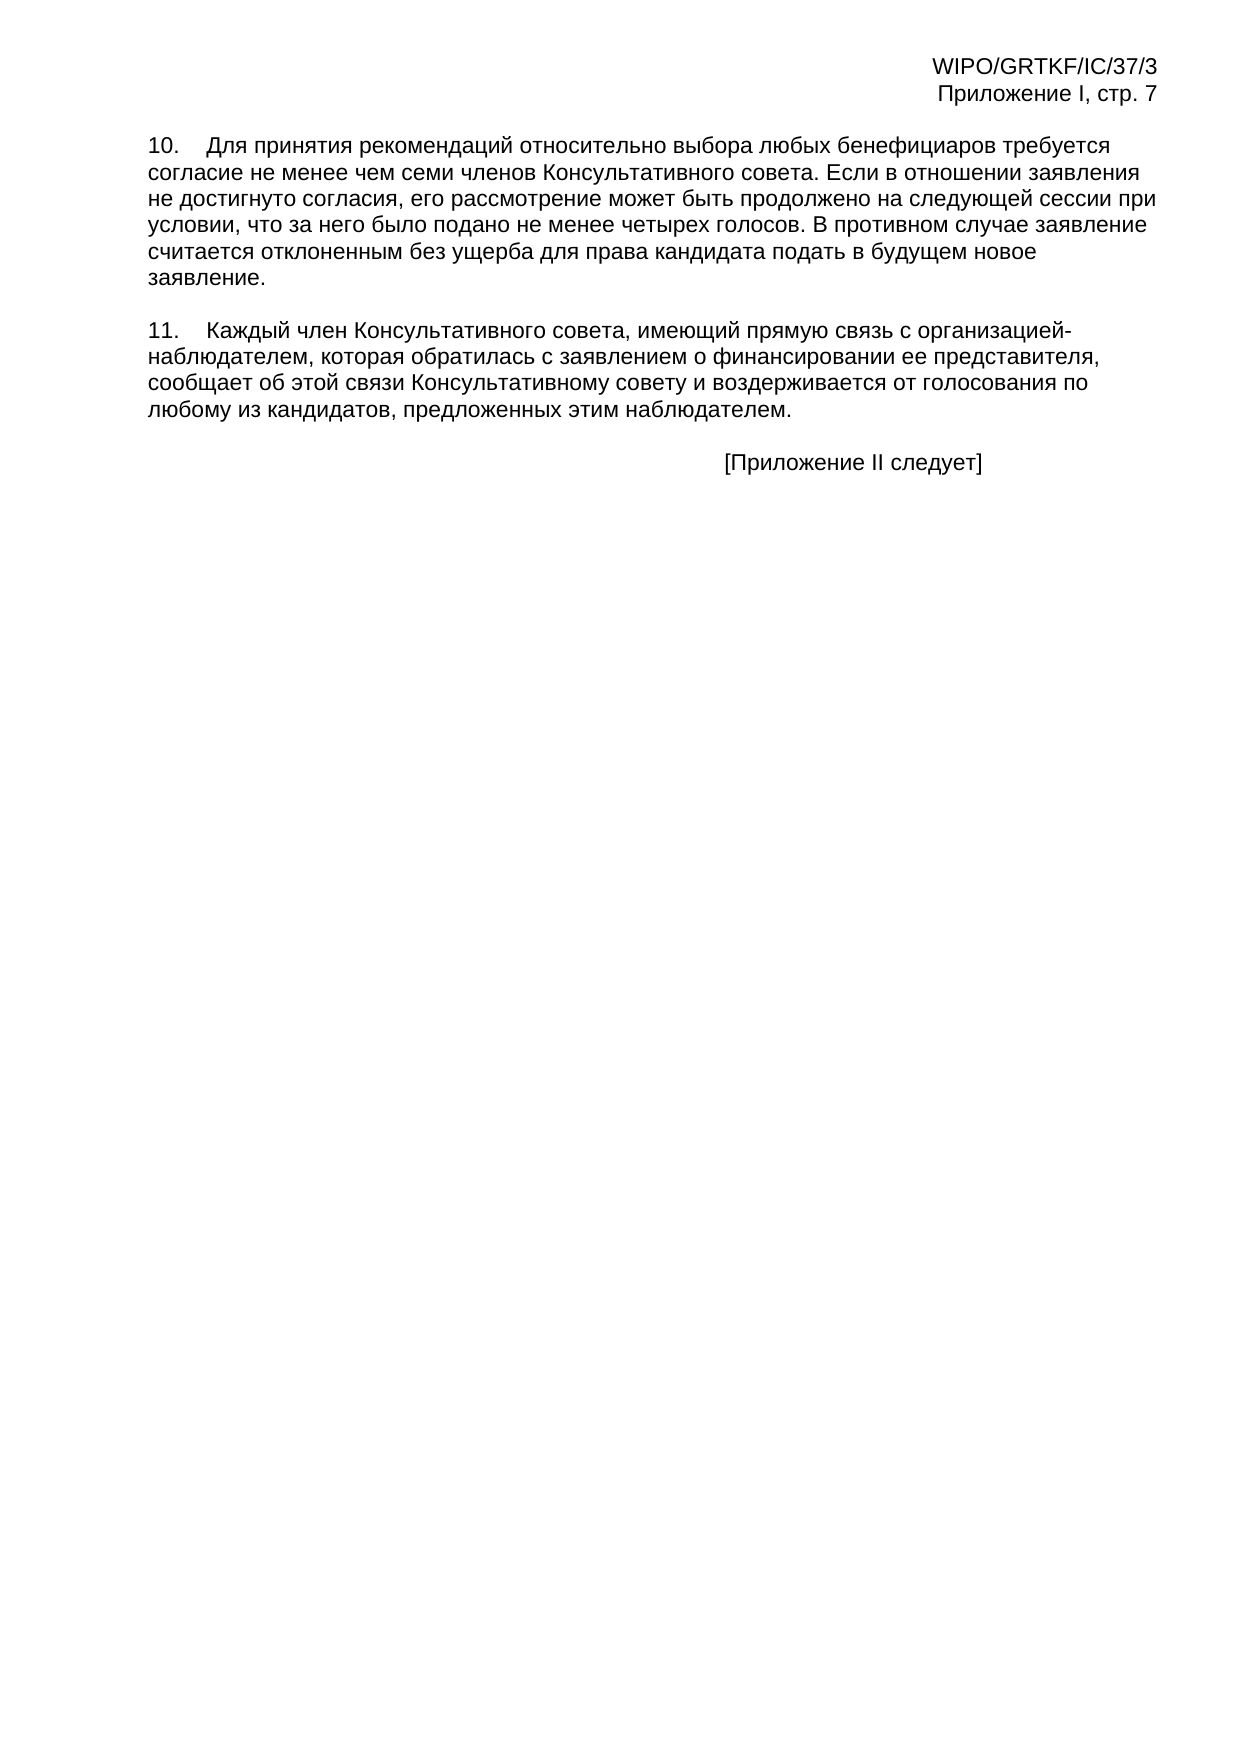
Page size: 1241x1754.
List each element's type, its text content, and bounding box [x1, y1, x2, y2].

text [Приложение II следует] [724, 448, 1157, 475]
text 10. Для принятия рекомендаций относительно выбора любых бенефициаров требуется согласие не менее чем семи членов Консультативного совета. Если в отношении заявления не достигнуто согласия, его рассмотрение может быть продолжено на следующей сессии при условии, что за него было подано не менее четырех голосов. В противном случае заявление считается отклоненным без ущерба для права кандидата подать в будущем новое заявление. [148, 132, 1157, 290]
text 11. Каждый член Консультативного совета, имеющий прямую связь с организацией-наблюдателем, которая обратилась с заявлением о финансировании ее представителя, сообщает об этой связи Консультативному совету и воздерживается от голосования по любому из кандидатов, предложенных этим наблюдателем. [148, 317, 1157, 422]
